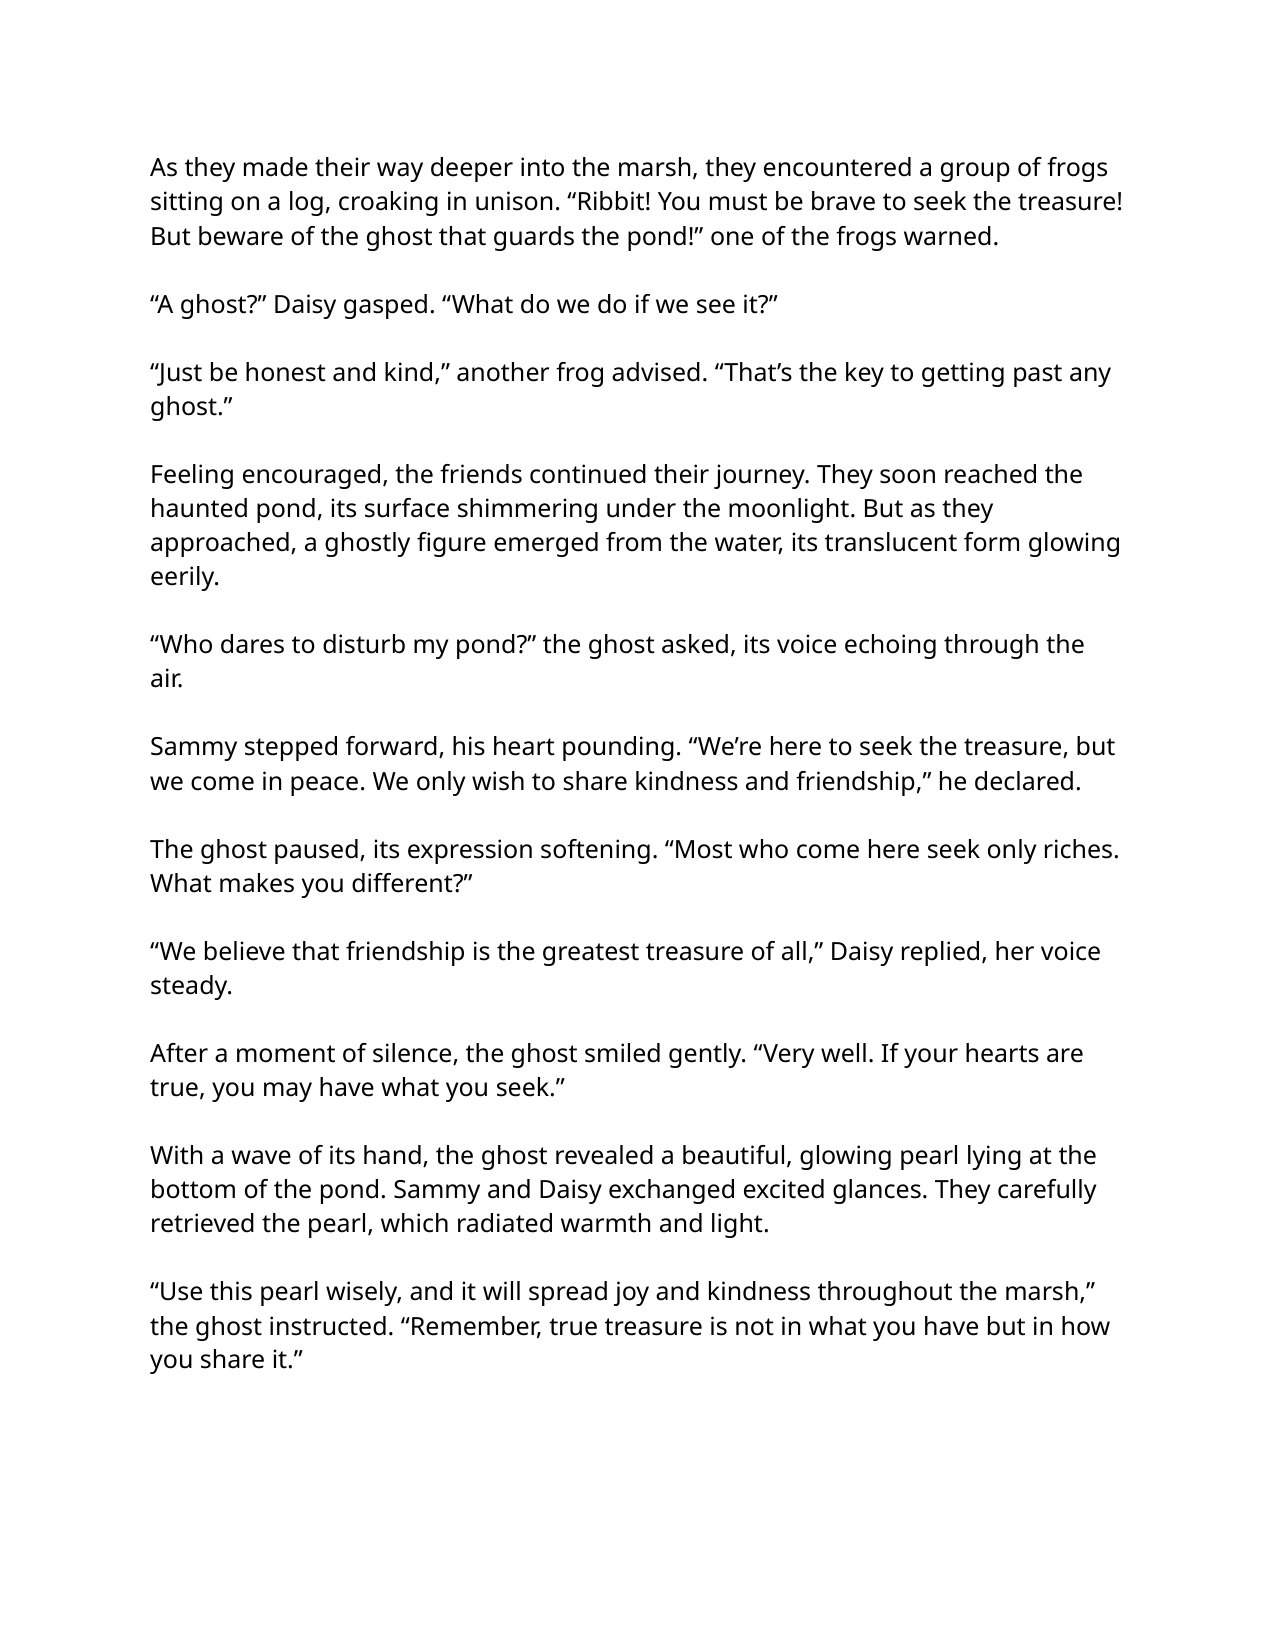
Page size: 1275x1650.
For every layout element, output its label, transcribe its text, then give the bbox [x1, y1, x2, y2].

text “A ghost?” Daisy gasped. “What do we do if we see it?” [150, 286, 1125, 320]
text As they made their way deeper into the marsh, they encountered a group of frogs sitting on a log, croaking in unison. “Ribbit! You must be brave to seek the treasure! But beware of the ghost that guards the pond!” one of the frogs warned. [150, 150, 1125, 252]
text With a wave of its hand, the ghost revealed a beautiful, glowing pearl lying at the bottom of the pond. Sammy and Daisy exchanged excited glances. They carefully retrieved the pearl, which radiated warmth and light. [150, 1138, 1125, 1240]
text Feeling encouraged, the friends continued their journey. They soon reached the haunted pond, its surface shimmering under the moonlight. But as they approached, a ghostly figure emerged from the water, its translucent form glowing eerily. [150, 457, 1125, 593]
text “We believe that friendship is the greatest treasure of all,” Daisy replied, her voice steady. [150, 933, 1125, 1002]
text Sammy stepped forward, his heart pounding. “We’re here to seek the treasure, but we come in peace. We only wish to share kindness and friendship,” he declared. [150, 729, 1125, 797]
text “Use this pearl wisely, and it will spread joy and kindness throughout the marsh,” the ghost instructed. “Remember, true treasure is not in what you have but in how you share it.” [150, 1274, 1125, 1376]
text “Just be honest and kind,” another frog advised. “That’s the key to getting past any ghost.” [150, 354, 1125, 422]
text The ghost paused, its expression softening. “Most who come here seek only riches. What makes you different?” [150, 831, 1125, 899]
text After a moment of silence, the ghost smiled gently. “Very well. If your hearts are true, you may have what you seek.” [150, 1036, 1125, 1104]
text “Who dares to disturb my pond?” the ghost asked, its voice echoing through the air. [150, 627, 1125, 695]
